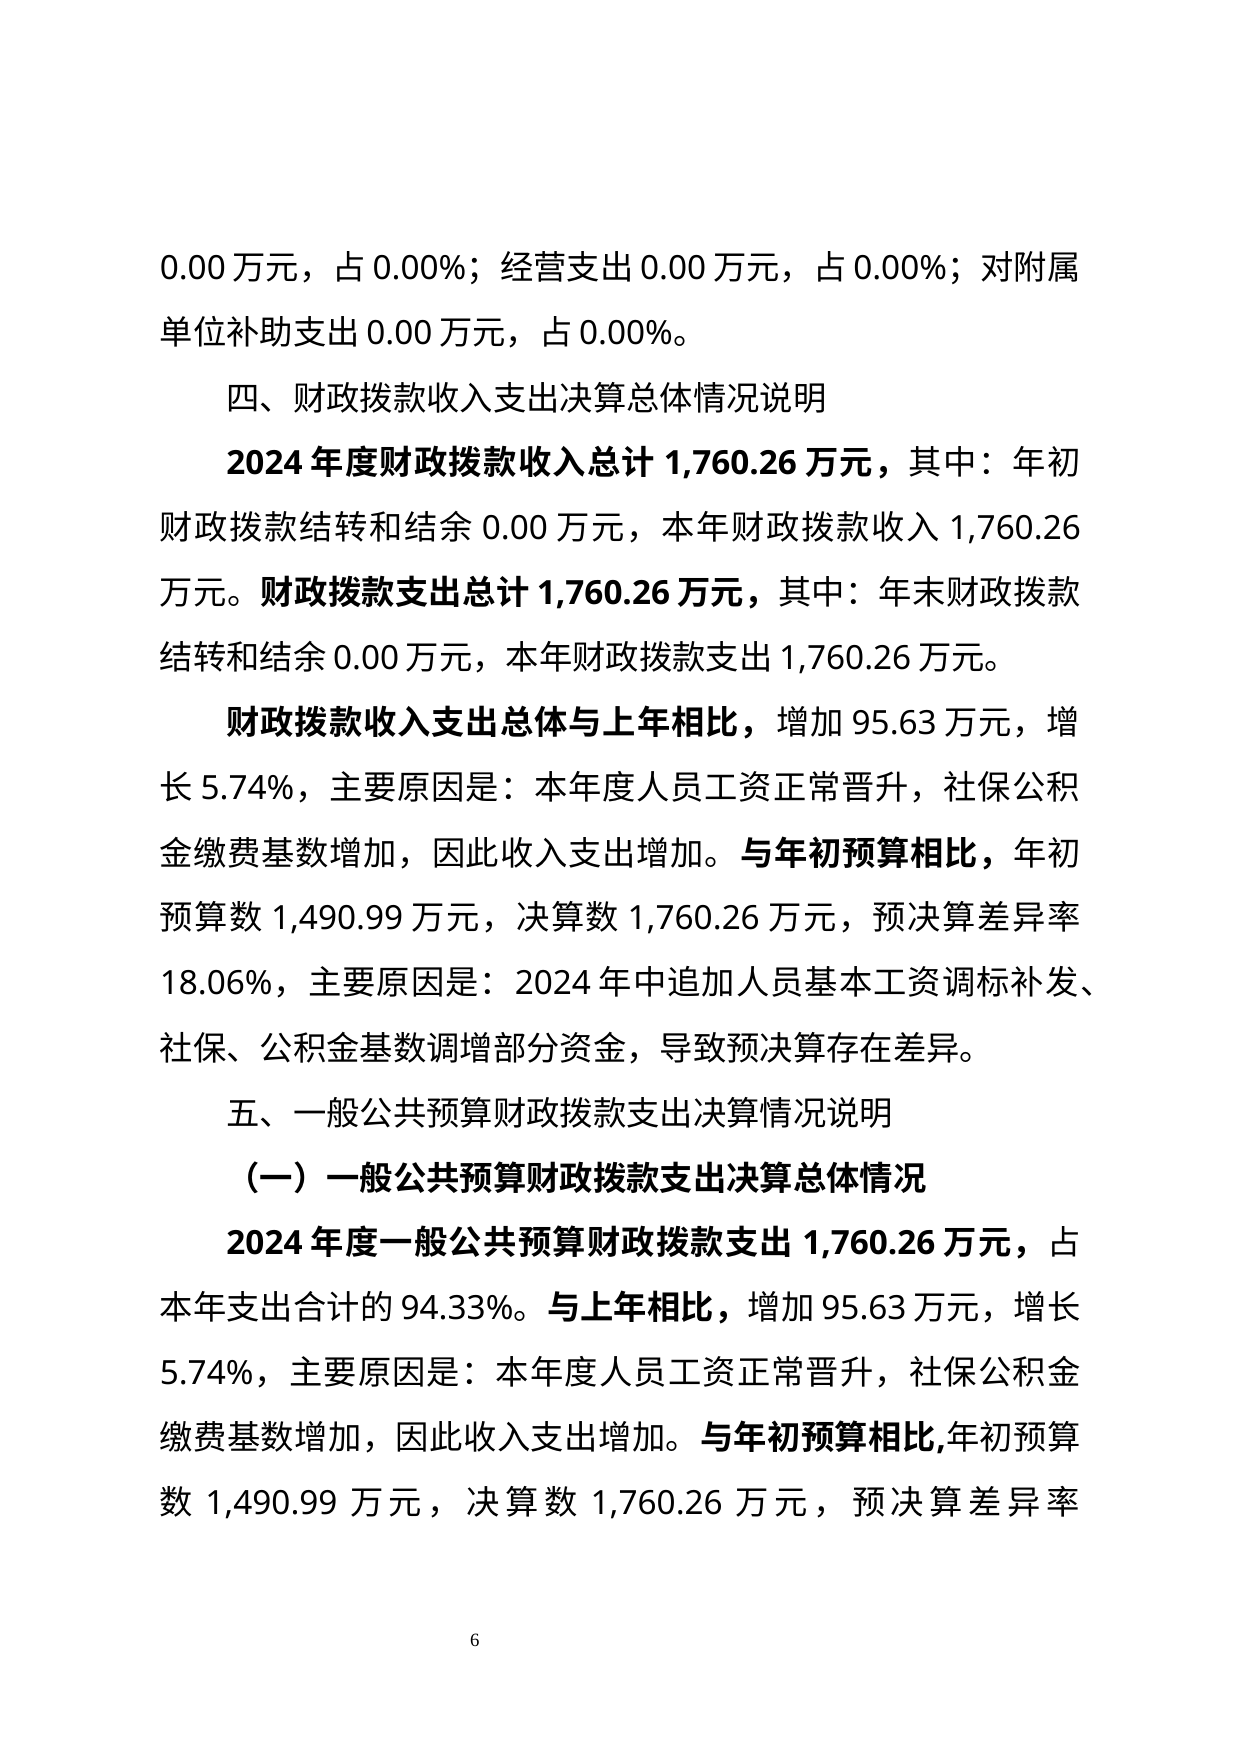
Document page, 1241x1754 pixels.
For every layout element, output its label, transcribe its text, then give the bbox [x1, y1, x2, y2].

text 2024年度财政拨款收入总计1,760.26万元，其中：年初财政拨款结转和结余0.00万元，本年财政拨款收入1,760.26万元。财政拨款支出总计1,760.26万元，其中：年末财政拨款结转和结余0.00万元，本年财政拨款支出1,760.26万元。 [159, 428, 1081, 688]
text 五、一般公共预算财政拨款支出决算情况说明 [159, 1078, 1081, 1143]
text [159, 233, 1081, 363]
text 财政拨款收入支出总体与上年相比，增加95.63万元，增长5.74%，主要原因是：本年度人员工资正常晋升，社保公积金缴费基数增加，因此收入支出增加。与年初预算相比，年初预算数1,490.99万元，决算数1,760.26万元，预决算差异率18.06%，主要原因是：2024年中追加人员基本工资调标补发、社保、公积金基数调增部分资金，导致预决算存在差异。 [159, 688, 1081, 1078]
text （一）一般公共预算财政拨款支出决算总体情况 [159, 1143, 1081, 1208]
text 四、财政拨款收入支出决算总体情况说明 [159, 363, 1081, 428]
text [159, 1208, 1081, 1533]
